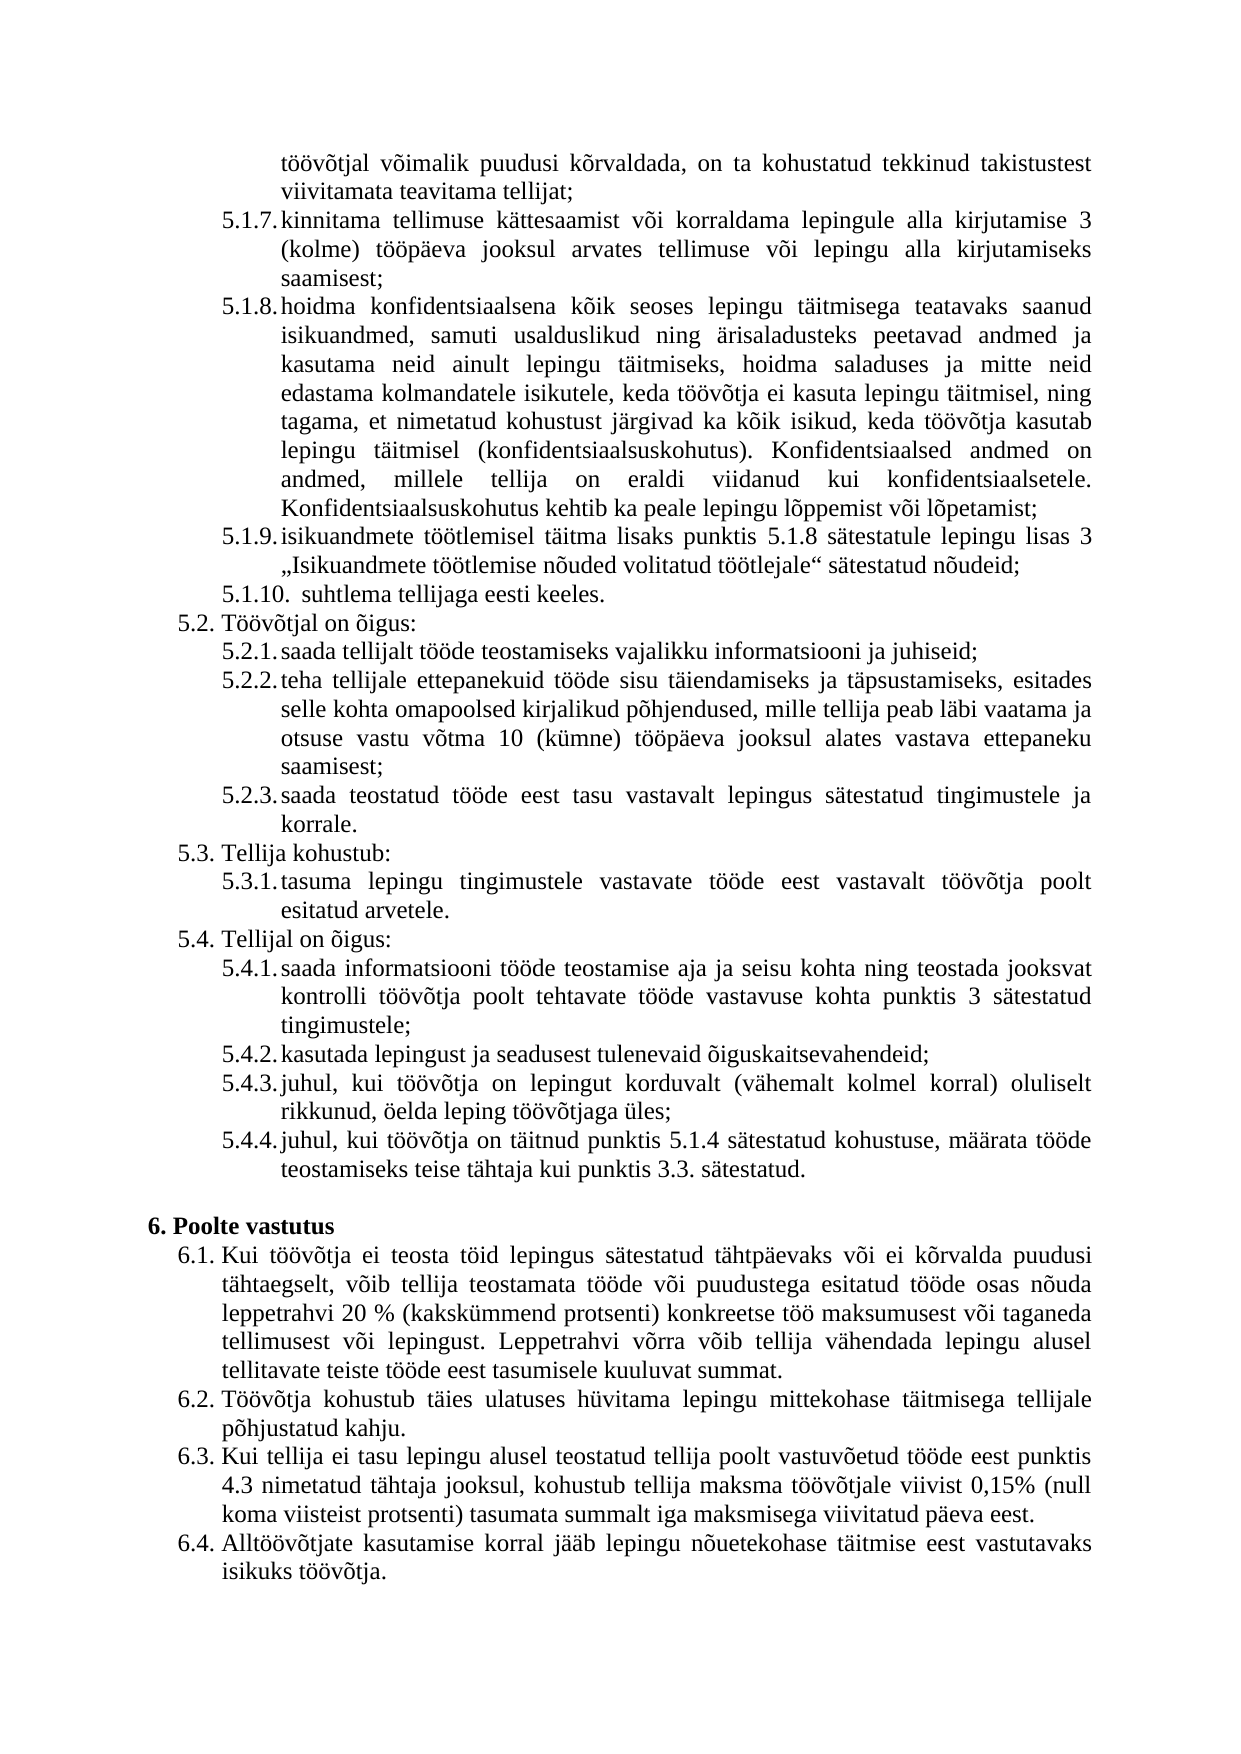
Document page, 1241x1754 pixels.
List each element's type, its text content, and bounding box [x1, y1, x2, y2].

list Poolte vastutus [148, 1211, 1093, 1240]
list isikuandmete töötlemisel täitma lisaks punktis 5.1.8 sätestatule lepingu lisas 3 „Isikuandmete töötlemise nõuded volitatud töötlejale“ sätestatud nõudeid; [222, 521, 1093, 579]
list Töövõtjal on õigus: [177, 608, 1093, 636]
list Alltöövõtjate kasutamise korral jääb lepingu nõuetekohase täitmise eest vastutavaks isikuks töövõtja. [177, 1528, 1093, 1585]
list tasuma lepingu tingimustele vastavate tööde eest vastavalt töövõtja poolt esitatud arvetele. [222, 866, 1093, 924]
list Töövõtja kohustub täies ulatuses hüvitama lepingu mittekohase täitmisega tellijale põhjustatud kahju. [177, 1384, 1093, 1441]
list Tellija kohustub: [177, 838, 1093, 866]
list saada informatsiooni tööde teostamise aja ja seisu kohta ning teostada jooksvat kontrolli töövõtja poolt tehtavate tööde vastavuse kohta punktis 3 sätestatud tingimustele; [222, 953, 1093, 1039]
list kasutada lepingust ja seadusest tulenevaid õiguskaitsevahendeid; [222, 1039, 1093, 1068]
list Kui tellija ei tasu lepingu alusel teostatud tellija poolt vastuvõetud tööde eest punktis 4.3 nimetatud tähtaja jooksul, kohustub tellija maksma töövõtjale viivist 0,15% (null koma viisteist protsenti) tasumata summalt iga maksmisega viivitatud päeva eest. [177, 1441, 1093, 1528]
list saada teostatud tööde eest tasu vastavalt lepingus sätestatud tingimustele ja korrale. [222, 780, 1093, 838]
list kinnitama tellimuse kättesaamist või korraldama lepingule alla kirjutamise 3 (kolme) tööpäeva jooksul arvates tellimuse või lepingu alla kirjutamiseks saamisest; [222, 205, 1093, 291]
list juhul, kui töövõtja on täitnud punktis 5.1.4 sätestatud kohustuse, määrata tööde teostamiseks teise tähtaja kui punktis 3.3. sätestatud. [222, 1125, 1093, 1183]
list Tellijal on õigus: [177, 924, 1093, 953]
list hoidma konfidentsiaalsena kõik seoses lepingu täitmisega teatavaks saanud isikuandmed, samuti usalduslikud ning ärisaladusteks peetavad andmed ja kasutama neid ainult lepingu täitmiseks, hoidma saladuses ja mitte neid edastama kolmandatele isikutele, keda töövõtja ei kasuta lepingu täitmisel, ning tagama, et nimetatud kohustust järgivad ka kõik isikud, keda töövõtja kasutab lepingu täitmisel (konfidentsiaalsuskohutus). Konfidentsiaalsed andmed on andmed, millele tellija on eraldi viidanud kui konfidentsiaalsetele. Konfidentsiaalsuskohutus kehtib ka peale lepingu lõppemist või lõpetamist; [222, 291, 1093, 521]
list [223, 148, 1093, 205]
list Kui töövõtja ei teosta töid lepingus sätestatud tähtpäevaks või ei kõrvalda puudusi tähtaegselt, võib tellija teostamata tööde või puudustega esitatud tööde osas nõuda leppetrahvi 20 % (kakskümmend protsenti) konkreetse töö maksumusest või taganeda tellimusest või lepingust. Leppetrahvi võrra võib tellija vähendada lepingu alusel tellitavate teiste tööde eest tasumisele kuuluvat summat. [177, 1240, 1093, 1384]
list teha tellijale ettepanekuid tööde sisu täiendamiseks ja täpsustamiseks, esitades selle kohta omapoolsed kirjalikud põhjendused, mille tellija peab läbi vaatama ja otsuse vastu võtma 10 (kümne) tööpäeva jooksul alates vastava ettepaneku saamisest; [222, 665, 1093, 780]
list suhtlema tellijaga eesti keeles. [222, 579, 1093, 608]
list saada tellijalt tööde teostamiseks vajalikku informatsiooni ja juhiseid; [222, 636, 1093, 665]
list juhul, kui töövõtja on lepingut korduvalt (vähemalt kolmel korral) oluliselt rikkunud, öelda leping töövõtjaga üles; [222, 1068, 1093, 1125]
